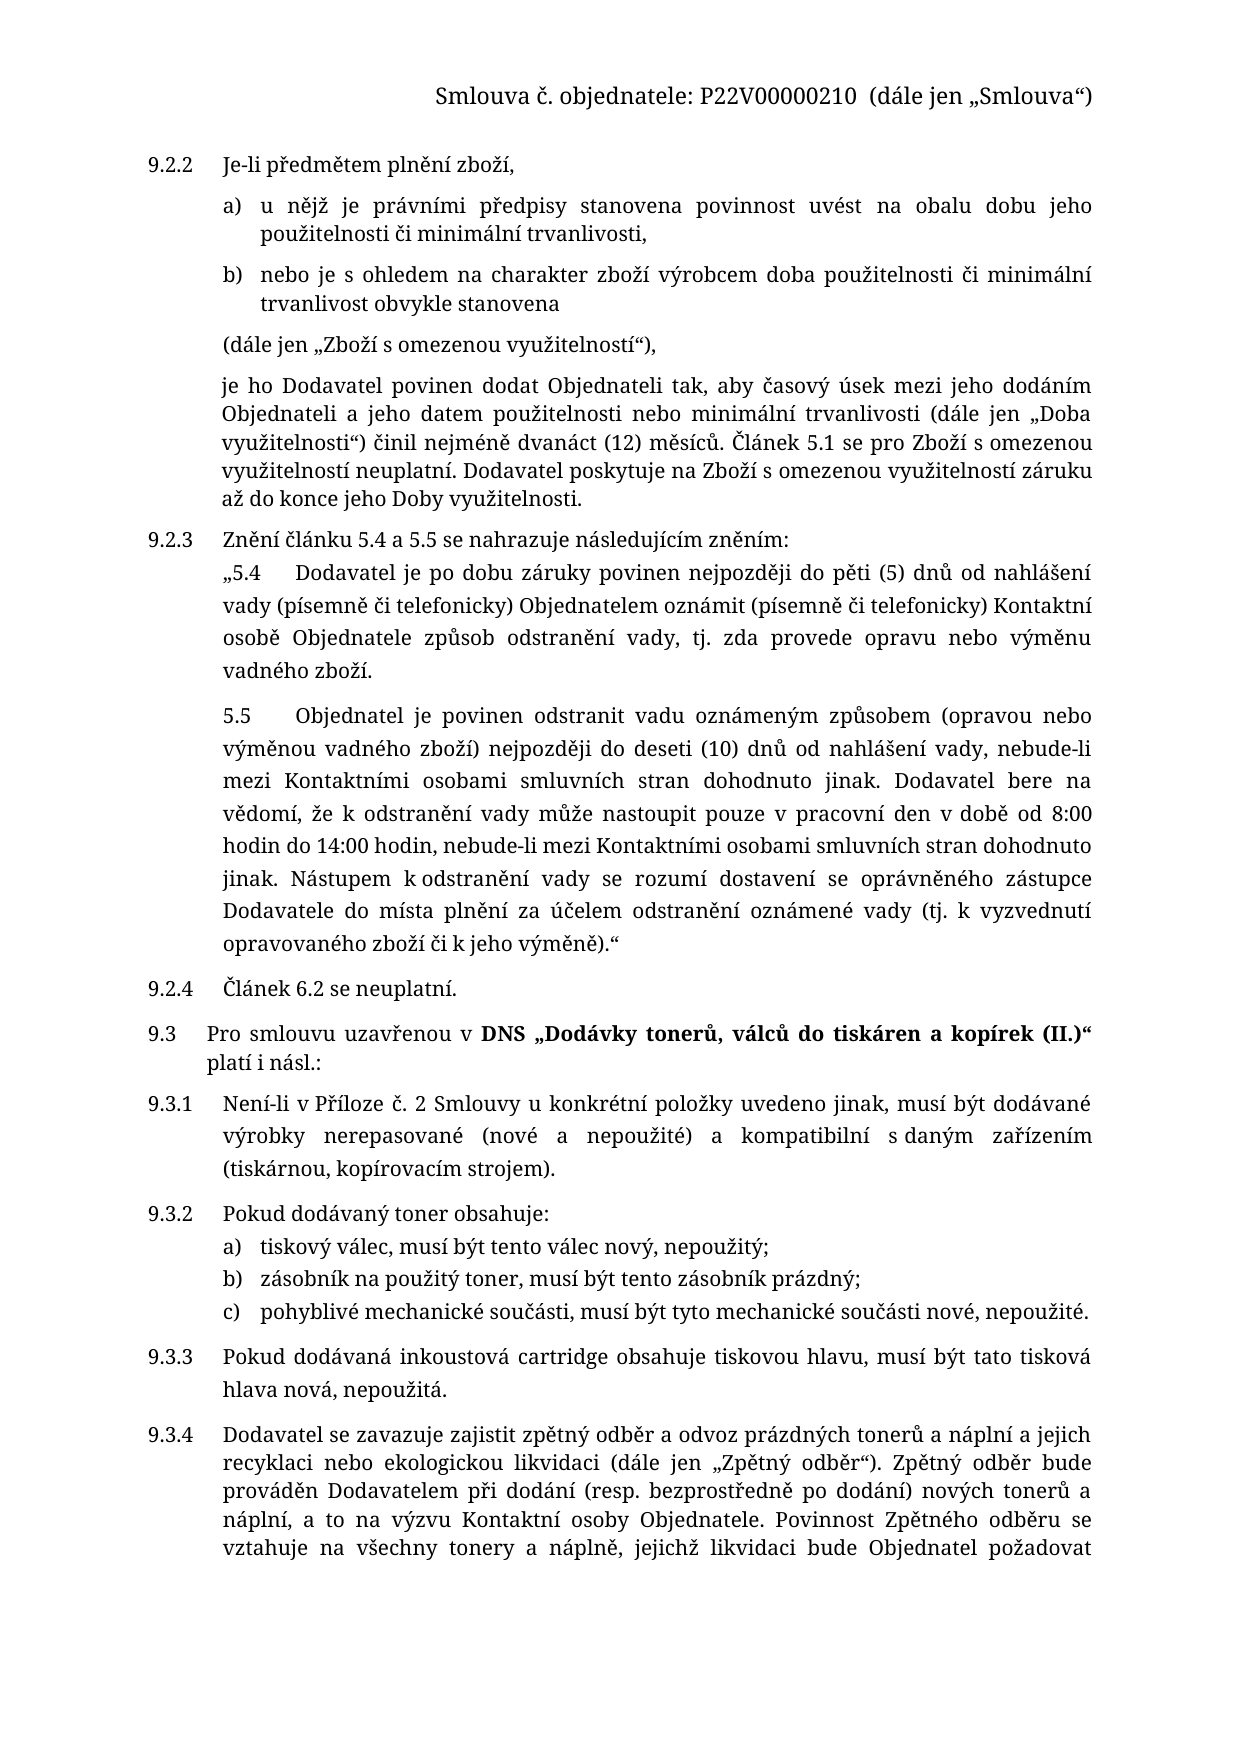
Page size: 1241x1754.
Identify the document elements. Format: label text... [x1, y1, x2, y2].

list Pokud dodávaná inkoustová cartridge obsahuje tiskovou hlavu, musí být tato tisková hlava nová, nepoužitá. [148, 1342, 1093, 1403]
list Je-li předmětem plnění zboží, [148, 150, 1093, 179]
text (dále jen „Zboží s omezenou využitelností“), [223, 330, 1093, 358]
text je ho Dodavatel povinen dodat Objednateli tak, aby časový úsek mezi jeho dodáním Objednateli a jeho datem použitelnosti nebo minimální trvanlivosti (dále jen „Doba využitelnosti“) činil nejméně dvanáct (12) měsíců. Článek 5.1 se pro Zboží s omezenou využitelností neuplatní. Dodavatel poskytuje na Zboží s omezenou využitelností záruku až do konce jeho Doby využitelnosti. [221, 371, 1093, 513]
list Není-li v Příloze č. 2 Smlouvy u konkrétní položky uvedeno jinak, musí být dodávané výrobky nerepasované (nové a nepoužité) a kompatibilní s daným zařízením (tiskárnou, kopírovacím strojem). [148, 1089, 1093, 1182]
list zásobník na použitý toner, musí být tento zásobník prázdný; [223, 1264, 1093, 1293]
list Pokud dodávaný toner obsahuje: [148, 1199, 1093, 1228]
list „5.4 Dodavatel je po dobu záruky povinen nejpozději do pěti (5) dnů od nahlášení vady (písemně či telefonicky) Objednatelem oznámit (písemně či telefonicky) Kontaktní osobě Objednatele způsob odstranění vady, tj. zda provede opravu nebo výměnu vadného zboží. [223, 558, 1093, 684]
list Článek 6.2 se neuplatní. [148, 974, 1093, 1003]
list tiskový válec, musí být tento válec nový, nepoužitý; [223, 1232, 1093, 1260]
list 5.5 Objednatel je povinen odstranit vadu oznámeným způsobem (opravou nebo výměnou vadného zboží) nejpozději do deseti (10) dnů od nahlášení vady, nebude-li mezi Kontaktními osobami smluvních stran dohodnuto jinak. Dodavatel bere na vědomí, že k odstranění vady může nastoupit pouze v pracovní den v době od 8:00 hodin do 14:00 hodin, nebude-li mezi Kontaktními osobami smluvních stran dohodnuto jinak. Nástupem k odstranění vady se rozumí dostavení se oprávněného zástupce Dodavatele do místa plnění za účelem odstranění oznámené vady (tj. k vyzvednutí opravovaného zboží či k jeho výměně).“ [223, 701, 1093, 958]
list u nějž je právními předpisy stanovena povinnost uvést na obalu dobu jeho použitelnosti či minimální trvanlivosti, [223, 191, 1093, 248]
list pohyblivé mechanické součásti, musí být tyto mechanické součásti nové, nepoužité. [223, 1297, 1093, 1325]
list nebo je s ohledem na charakter zboží výrobcem doba použitelnosti či minimální trvanlivost obvykle stanovena [223, 261, 1093, 317]
list Znění článku 5.4 a 5.5 se nahrazuje následujícím zněním: [148, 526, 1093, 554]
list Pro smlouvu uzavřenou v DNS „Dodávky tonerů, válců do tiskáren a kopírek (II.)“ platí i násl.: [148, 1019, 1093, 1076]
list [148, 1420, 1093, 1562]
